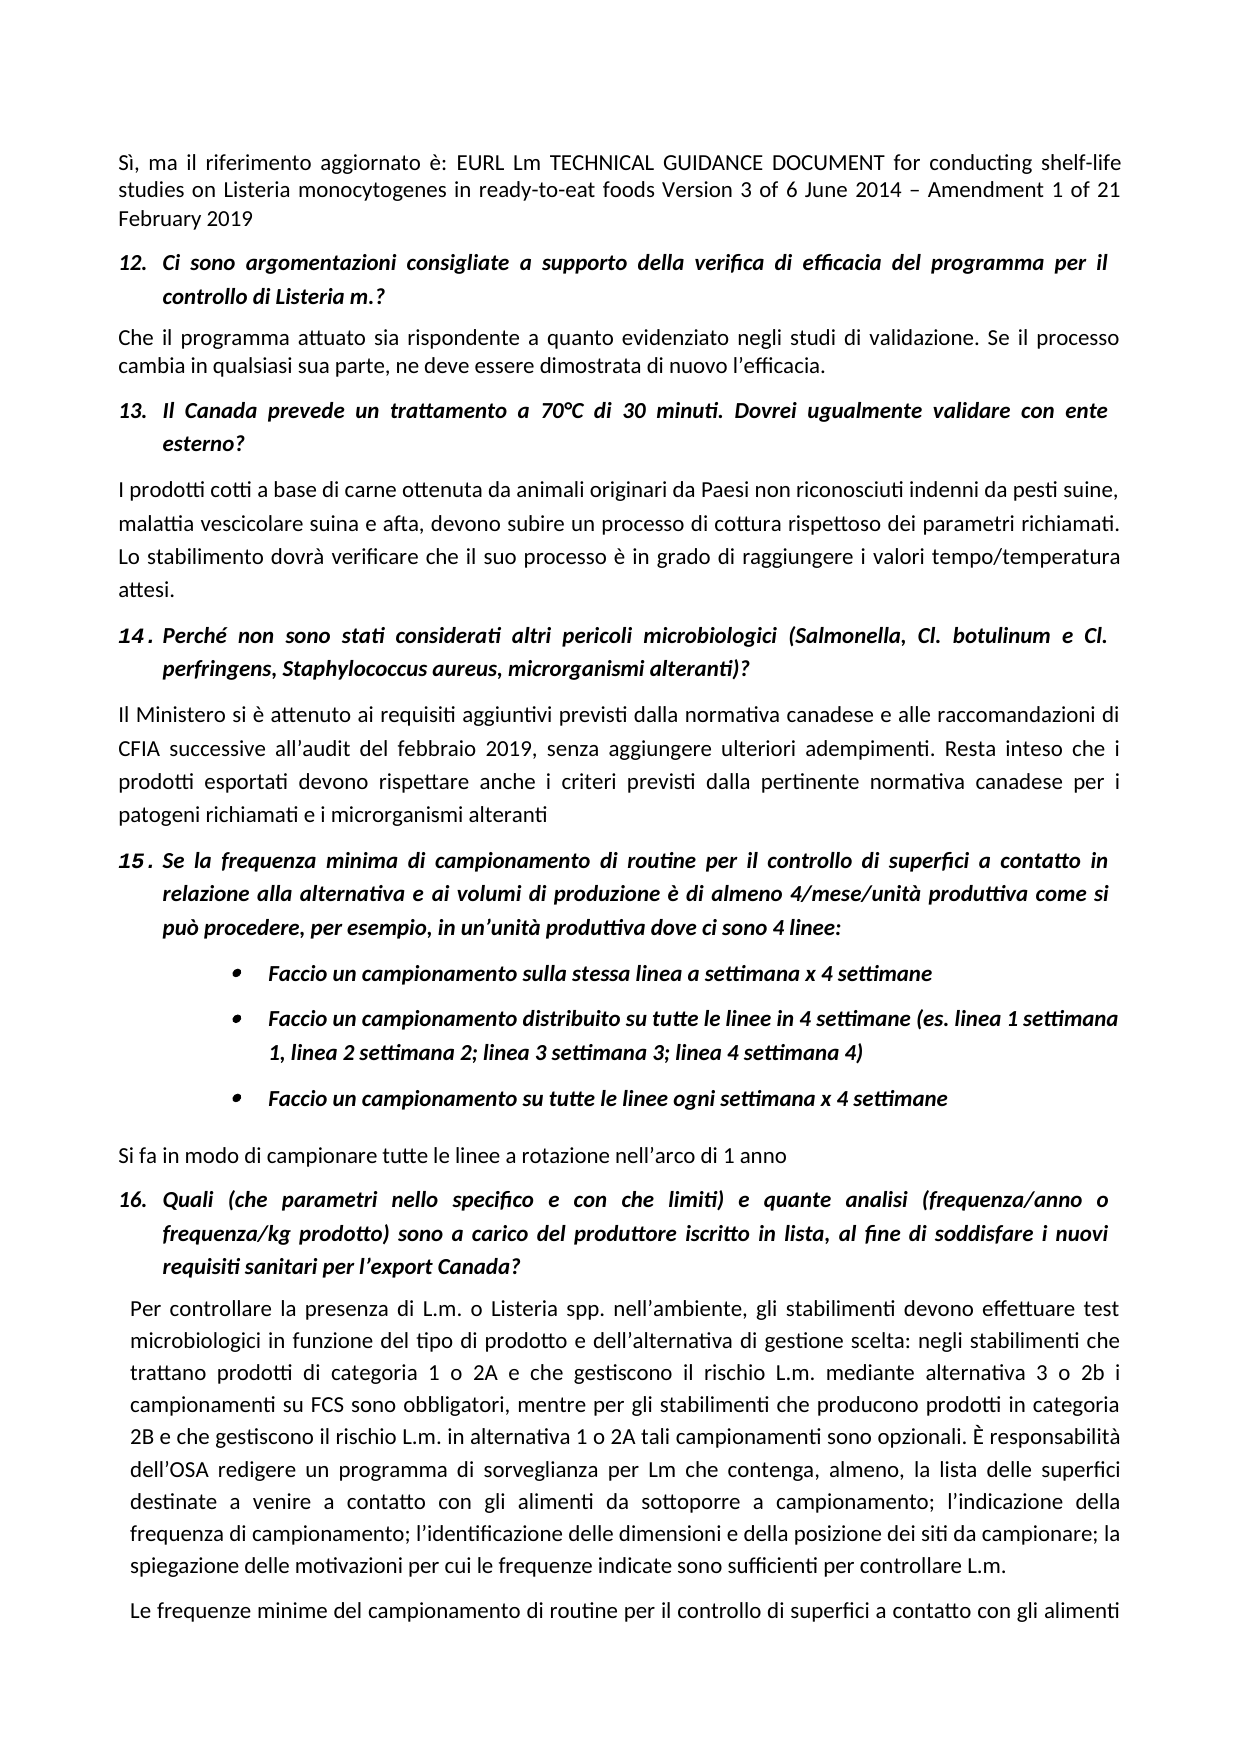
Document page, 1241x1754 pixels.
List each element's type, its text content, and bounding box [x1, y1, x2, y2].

text Per controllare la presenza di L.m. o Listeria spp. nell’ambiente, gli stabilimenti devono effettuare test microbiologici in funzione del tipo di prodotto e dell’alternativa di gestione scelta: negli stabilimenti che trattano prodotti di categoria 1 o 2A e che gestiscono il rischio L.m. mediante alternativa 3 o 2b i campionamenti su FCS sono obbligatori, mentre per gli stabilimenti che producono prodotti in categoria 2B e che gestiscono il rischio L.m. in alternativa 1 o 2A tali campionamenti sono opzionali. È responsabilità dell’OSA redigere un programma di sorveglianza per Lm che contenga, almeno, la lista delle superfici destinate a venire a contatto con gli alimenti da sottoporre a campionamento; l’indicazione della frequenza di campionamento; l’identificazione delle dimensioni e della posizione dei siti da campionare; la spiegazione delle motivazioni per cui le frequenze indicate sono sufficienti per controllare L.m. [130, 1294, 1122, 1579]
list Perché non sono stati considerati altri pericoli microbiologici (Salmonella, Cl. botulinum e Cl. perfringens, Staphylococcus aureus, microrganismi alteranti)? [118, 617, 1112, 683]
list Faccio un campionamento distribuito su tutte le linee in 4 settimane (es. linea 1 settimana 1, linea 2 settimana 2; linea 3 settimana 3; linea 4 settimana 4) [231, 1000, 1122, 1067]
text Che il programma attuato sia rispondente a quanto evidenziato negli studi di validazione. Se il processo cambia in qualsiasi sua parte, ne deve essere dimostrata di nuovo l’efficacia. [118, 323, 1122, 379]
list Faccio un campionamento sulla stessa linea a settimana x 4 settimane [231, 954, 1122, 988]
text I prodotti cotti a base di carne ottenuta da animali originari da Paesi non riconosciuti indenni da pesti suine, malattia vescicolare suina e afta, devono subire un processo di cottura rispettoso dei parametri richiamati. Lo stabilimento dovrà verificare che il suo processo è in grado di raggiungere i valori tempo/temperatura attesi. [118, 471, 1122, 604]
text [130, 1596, 1122, 1624]
text Il Ministero si è attenuto ai requisiti aggiuntivi previsti dalla normativa canadese e alle raccomandazioni di CFIA successive all’audit del febbraio 2019, senza aggiungere ulteriori adempimenti. Resta inteso che i prodotti esportati devono rispettare anche i criteri previsti dalla pertinente normativa canadese per i patogeni richiamati e i microrganismi alteranti [118, 696, 1122, 829]
list Faccio un campionamento su tutte le linee ogni settimana x 4 settimane [231, 1079, 1122, 1113]
list Se la frequenza minima di campionamento di routine per il controllo di superfici a contatto in relazione alla alternativa e ai volumi di produzione è di almeno 4/mese/unità produttiva come si può procedere, per esempio, in un’unità produttiva dove ci sono 4 linee: [118, 842, 1112, 942]
list Quali (che parametri nello specifico e con che limiti) e quante analisi (frequenza/anno o frequenza/kg prodotto) sono a carico del produttore iscritto in lista, al fine di soddisfare i nuovi requisiti sanitari per l’export Canada? [118, 1181, 1112, 1281]
list Il Canada prevede un trattamento a 70°C di 30 minuti. Dovrei ugualmente validare con ente esterno? [118, 392, 1112, 458]
text Sì, ma il riferimento aggiornato è: EURL Lm TECHNICAL GUIDANCE DOCUMENT for conducting shelf-life studies on Listeria monocytogenes in ready-to-eat foods Version 3 of 6 June 2014 – Amendment 1 of 21 February 2019 [118, 148, 1122, 232]
list Ci sono argomentazioni consigliate a supporto della verifica di efficacia del programma per il controllo di Listeria m.? [118, 244, 1112, 311]
text Si fa in modo di campionare tutte le linee a rotazione nell’arco di 1 anno [118, 1141, 1122, 1169]
